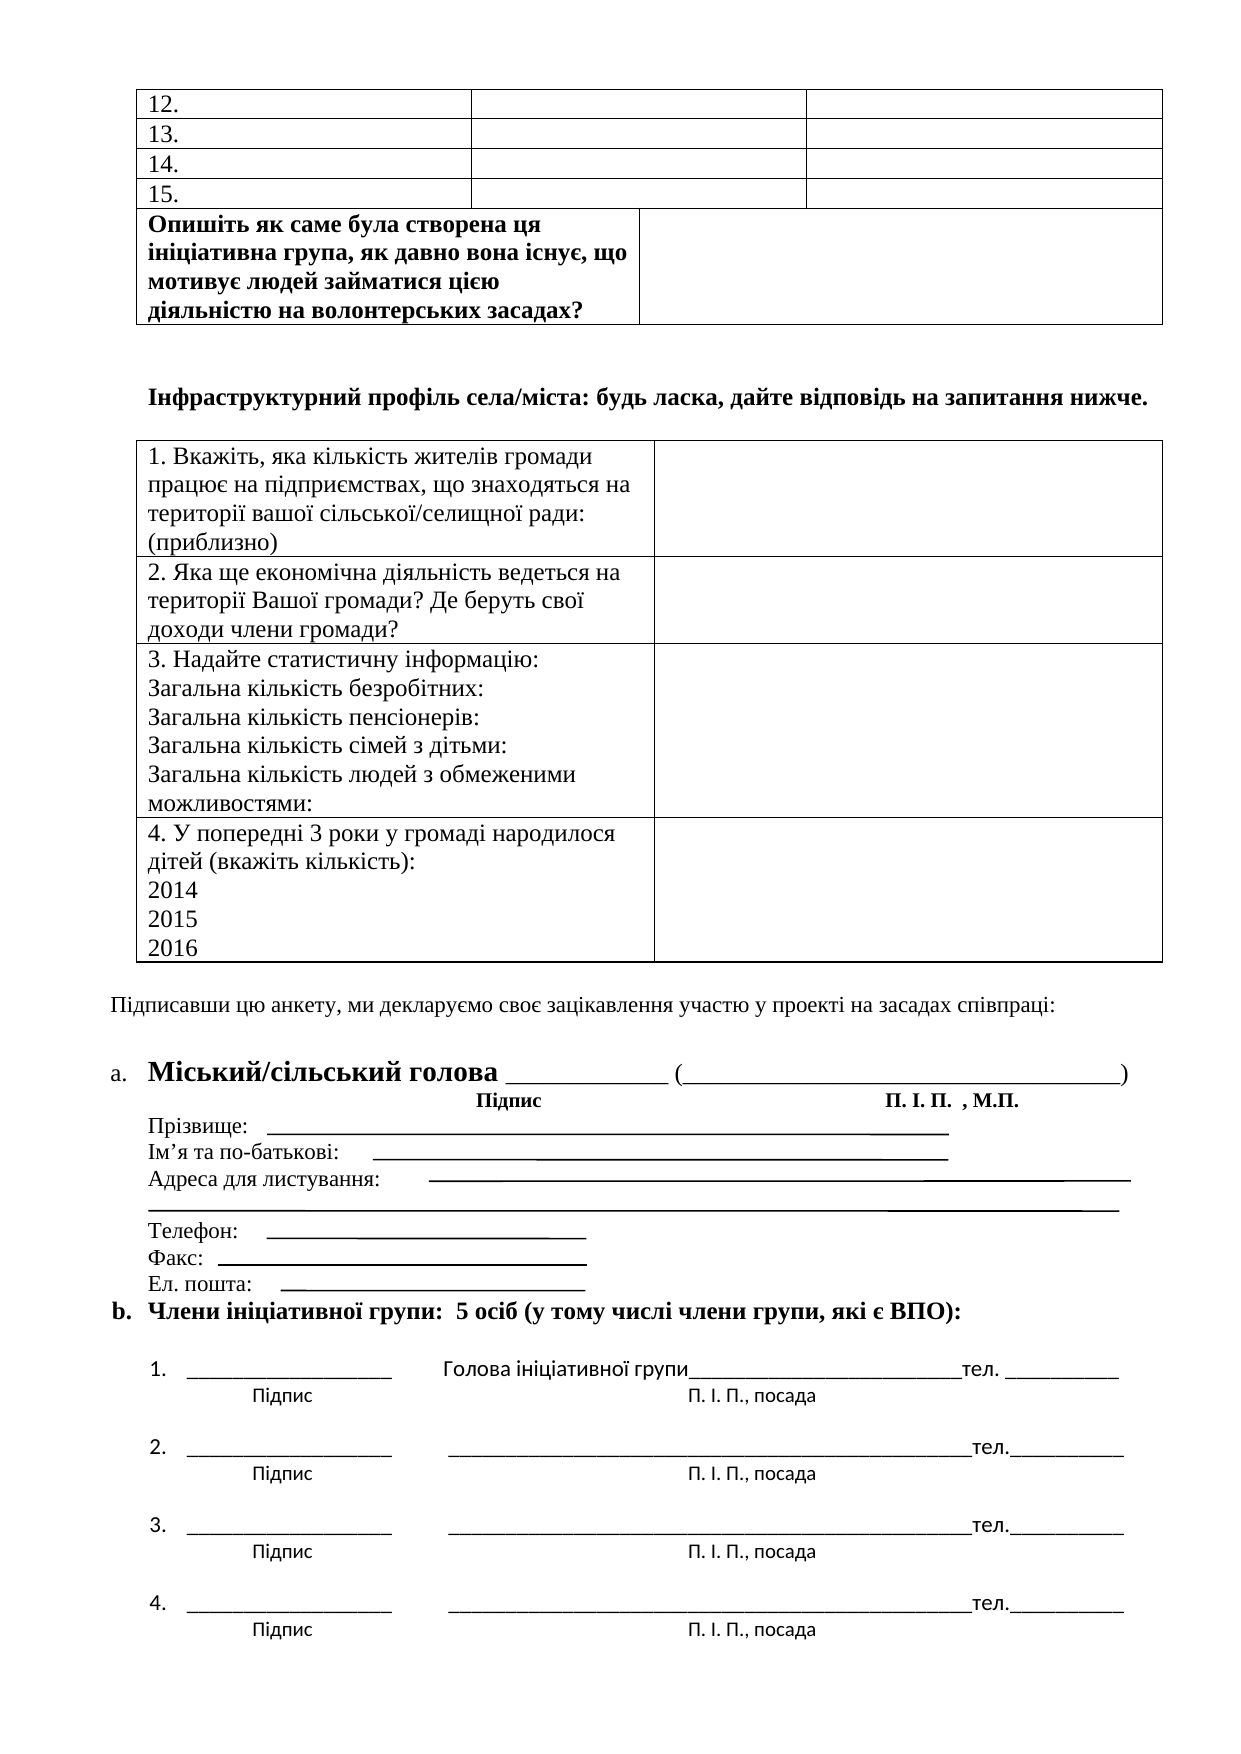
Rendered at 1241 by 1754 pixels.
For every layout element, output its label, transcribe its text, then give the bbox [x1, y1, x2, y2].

text Прізвище: [148, 1112, 1152, 1138]
table_cell 12. [137, 90, 471, 118]
table_cell 4. У попередні 3 роки у громаді народилося дітей (вкажіть кількість): 2014 2015 2016 [137, 818, 654, 961]
table_cell 3. Надайте статистичну інформацію: Загальна кількість безробітних: Загальна кількість пенсіонерів: Загальна кількість сімей з дітьми: Загальна кількість людей з обмеженими можливостями: [137, 644, 654, 817]
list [149, 1588, 1152, 1616]
text Підпис П. І. П., посада [224, 1538, 1152, 1563]
text Телефон: [148, 1217, 1152, 1244]
text Ел. пошта: [148, 1270, 1152, 1296]
table_cell 13. [137, 119, 471, 148]
table_cell [655, 644, 1162, 817]
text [224, 1616, 1152, 1641]
table_cell 2. Яка ще економічна діяльність ведеться на території Вашої громади? Де беруть свої доходи члени громади? [137, 557, 654, 643]
list Члени ініціативної групи: 5 осіб (у тому числі члени групи, які є ВПО): [112, 1296, 1152, 1325]
table_cell [807, 179, 1162, 208]
table_cell 15. [137, 179, 471, 208]
table_cell [640, 209, 1162, 324]
text Ім’я та по-батькові: [148, 1138, 1152, 1165]
table_cell [655, 818, 1162, 961]
table_header [655, 441, 1162, 556]
text Підпис П. І. П., посада [224, 1382, 1152, 1407]
text Підпис П. І. П. , М.П. [148, 1088, 1152, 1112]
text Інфраструктурний профіль села/міста: будь ласка, дайте відповідь на запитання нижче. [148, 382, 1152, 411]
list __________________ ______________________________________________тел.__________ [149, 1432, 1152, 1460]
table_cell [655, 557, 1162, 643]
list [149, 1510, 1152, 1538]
list Міський/сільський голова _____________ (___________________________________) [110, 1054, 1152, 1088]
table_cell [807, 149, 1162, 178]
text Адреса для листування: [148, 1165, 1152, 1191]
table_cell [807, 90, 1162, 118]
table_cell [472, 149, 806, 178]
table_cell Опишіть як саме була створена ця ініціативна група, як давно вона існує, що мотивує людей займатися цією діяльністю на волонтерських засадах? [137, 209, 639, 324]
table_cell 14. [137, 149, 471, 178]
list __________________ Голова ініціативної групи________________________тел. __________ [149, 1354, 1152, 1382]
table_header 1. Вкажіть, яка кількість жителів громади працює на підприємствах, що знаходяться на території вашої сільської/селищної ради: (приблизно) [137, 441, 654, 556]
table_cell [807, 119, 1162, 148]
table_cell [472, 119, 806, 148]
table_cell [472, 90, 806, 118]
text Підписавши цю анкету, ми декларуємо своє зацікавлення участю у проекті на засадах співпраці: [110, 991, 1152, 1018]
text Факс: [148, 1244, 1152, 1270]
text Підпис П. І. П., посада [224, 1460, 1152, 1485]
table_cell [472, 179, 806, 208]
